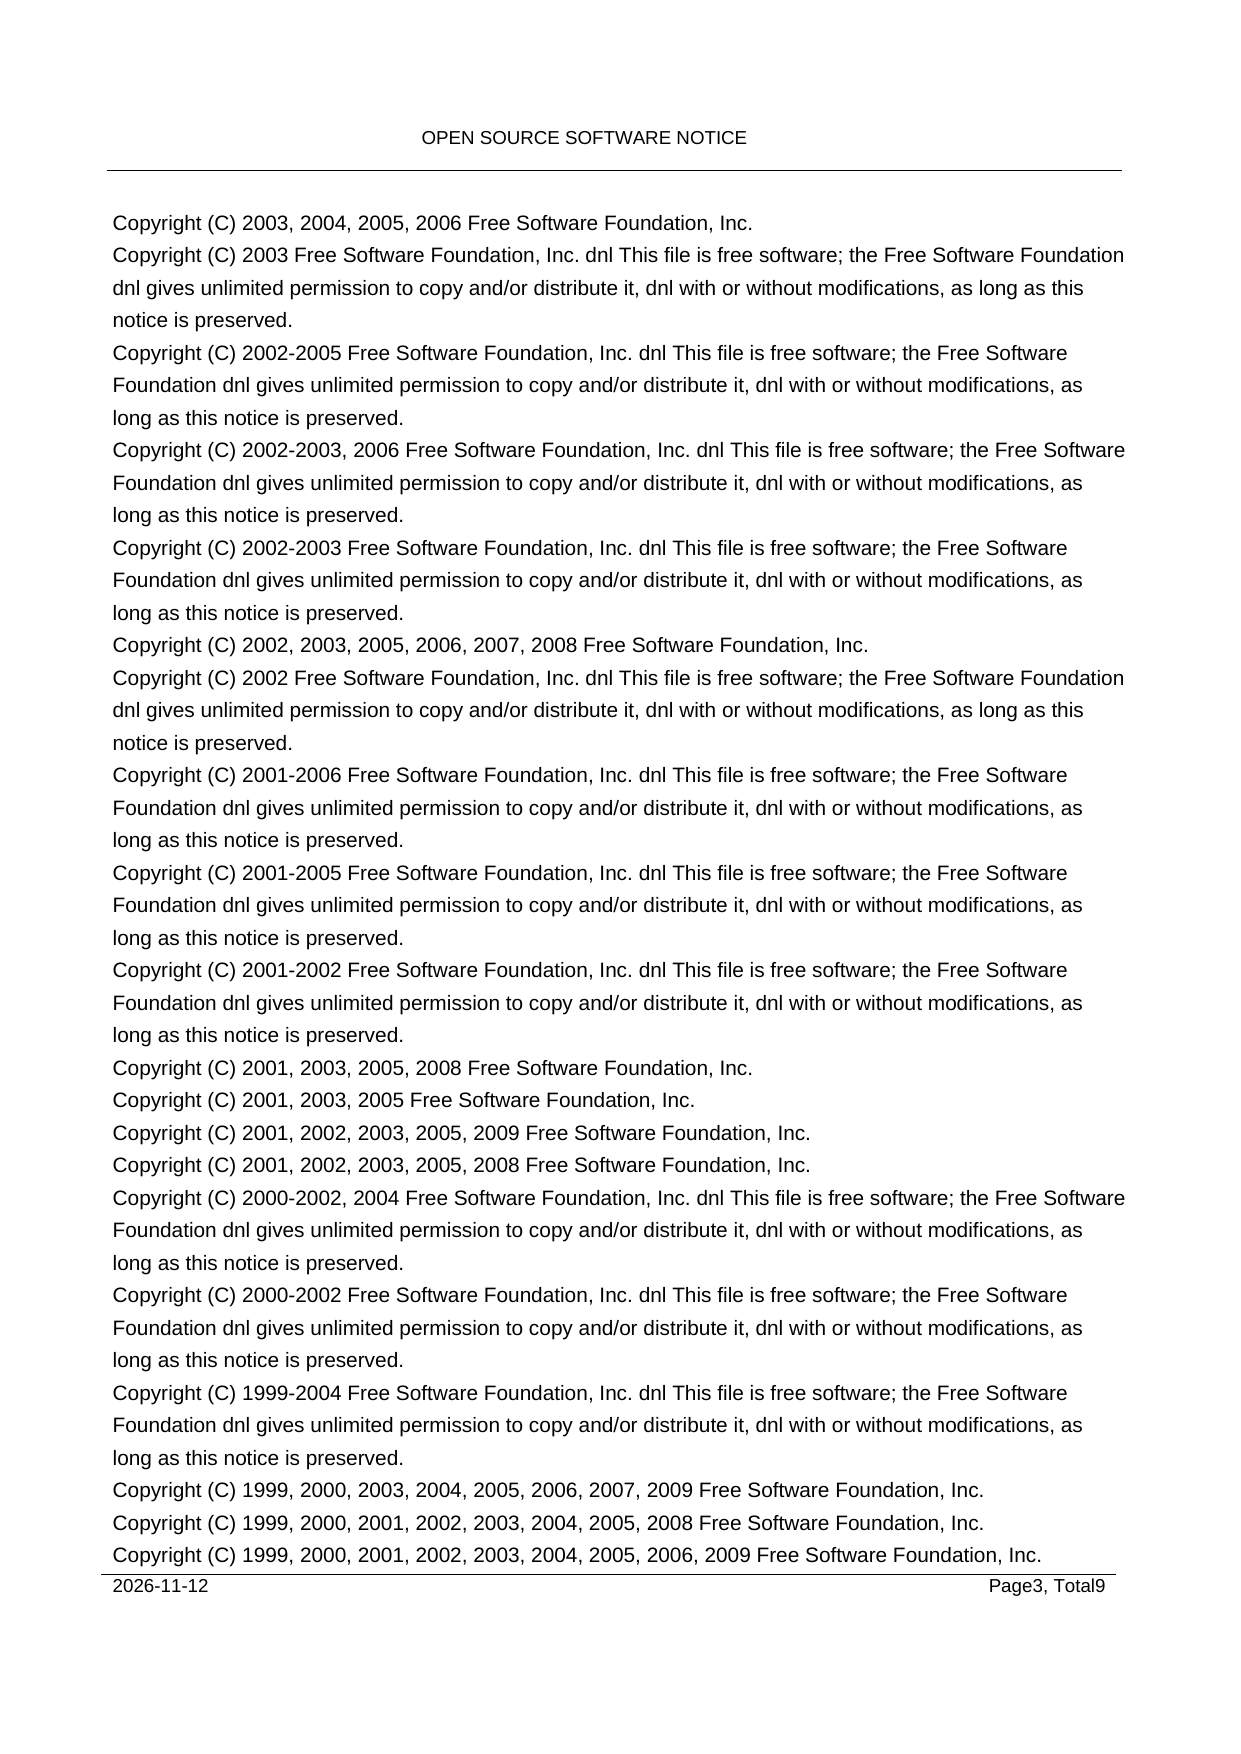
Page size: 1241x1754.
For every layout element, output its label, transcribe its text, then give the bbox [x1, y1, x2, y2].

text Copyright (C) 2003 Free Software Foundation, Inc. dnl This file is free software; the Free Software Foundation dnl gives unlimited permission to copy and/or distribute it, dnl with or without modifications, as long as this notice is preserved. [112, 239, 1128, 336]
text Copyright (C) 2001, 2002, 2003, 2005, 2008 Free Software Foundation, Inc. [112, 1149, 1128, 1181]
text Copyright (C) 2002-2003 Free Software Foundation, Inc. dnl This file is free software; the Free Software Foundation dnl gives unlimited permission to copy and/or distribute it, dnl with or without modifications, as long as this notice is preserved. [112, 531, 1128, 629]
text Copyright (C) 2002 Free Software Foundation, Inc. dnl This file is free software; the Free Software Foundation dnl gives unlimited permission to copy and/or distribute it, dnl with or without modifications, as long as this notice is preserved. [112, 661, 1128, 759]
text Copyright (C) 2001-2002 Free Software Foundation, Inc. dnl This file is free software; the Free Software Foundation dnl gives unlimited permission to copy and/or distribute it, dnl with or without modifications, as long as this notice is preserved. [112, 954, 1128, 1051]
text Copyright (C) 1999-2004 Free Software Foundation, Inc. dnl This file is free software; the Free Software Foundation dnl gives unlimited permission to copy and/or distribute it, dnl with or without modifications, as long as this notice is preserved. [112, 1376, 1128, 1474]
text Copyright (C) 2001, 2003, 2005 Free Software Foundation, Inc. [112, 1084, 1128, 1116]
text Copyright (C) 2001-2005 Free Software Foundation, Inc. dnl This file is free software; the Free Software Foundation dnl gives unlimited permission to copy and/or distribute it, dnl with or without modifications, as long as this notice is preserved. [112, 856, 1128, 954]
text Copyright (C) 2003, 2004, 2005, 2006 Free Software Foundation, Inc. [112, 206, 1128, 239]
text Copyright (C) 2002, 2003, 2005, 2006, 2007, 2008 Free Software Foundation, Inc. [112, 629, 1128, 661]
text Copyright (C) 1999, 2000, 2001, 2002, 2003, 2004, 2005, 2008 Free Software Foundation, Inc. [112, 1506, 1128, 1539]
text Copyright (C) 1999, 2000, 2003, 2004, 2005, 2006, 2007, 2009 Free Software Foundation, Inc. [112, 1474, 1128, 1506]
text Copyright (C) 2001-2006 Free Software Foundation, Inc. dnl This file is free software; the Free Software Foundation dnl gives unlimited permission to copy and/or distribute it, dnl with or without modifications, as long as this notice is preserved. [112, 759, 1128, 856]
text Copyright (C) 2001, 2003, 2005, 2008 Free Software Foundation, Inc. [112, 1051, 1128, 1084]
text Copyright (C) 2000-2002 Free Software Foundation, Inc. dnl This file is free software; the Free Software Foundation dnl gives unlimited permission to copy and/or distribute it, dnl with or without modifications, as long as this notice is preserved. [112, 1279, 1128, 1376]
text Copyright (C) 2002-2005 Free Software Foundation, Inc. dnl This file is free software; the Free Software Foundation dnl gives unlimited permission to copy and/or distribute it, dnl with or without modifications, as long as this notice is preserved. [112, 336, 1128, 434]
text Copyright (C) 1999, 2000, 2001, 2002, 2003, 2004, 2005, 2006, 2009 Free Software Foundation, Inc. [112, 1539, 1128, 1571]
text Copyright (C) 2002-2003, 2006 Free Software Foundation, Inc. dnl This file is free software; the Free Software Foundation dnl gives unlimited permission to copy and/or distribute it, dnl with or without modifications, as long as this notice is preserved. [112, 434, 1128, 531]
text Copyright (C) 2001, 2002, 2003, 2005, 2009 Free Software Foundation, Inc. [112, 1116, 1128, 1149]
text Copyright (C) 2000-2002, 2004 Free Software Foundation, Inc. dnl This file is free software; the Free Software Foundation dnl gives unlimited permission to copy and/or distribute it, dnl with or without modifications, as long as this notice is preserved. [112, 1181, 1128, 1279]
